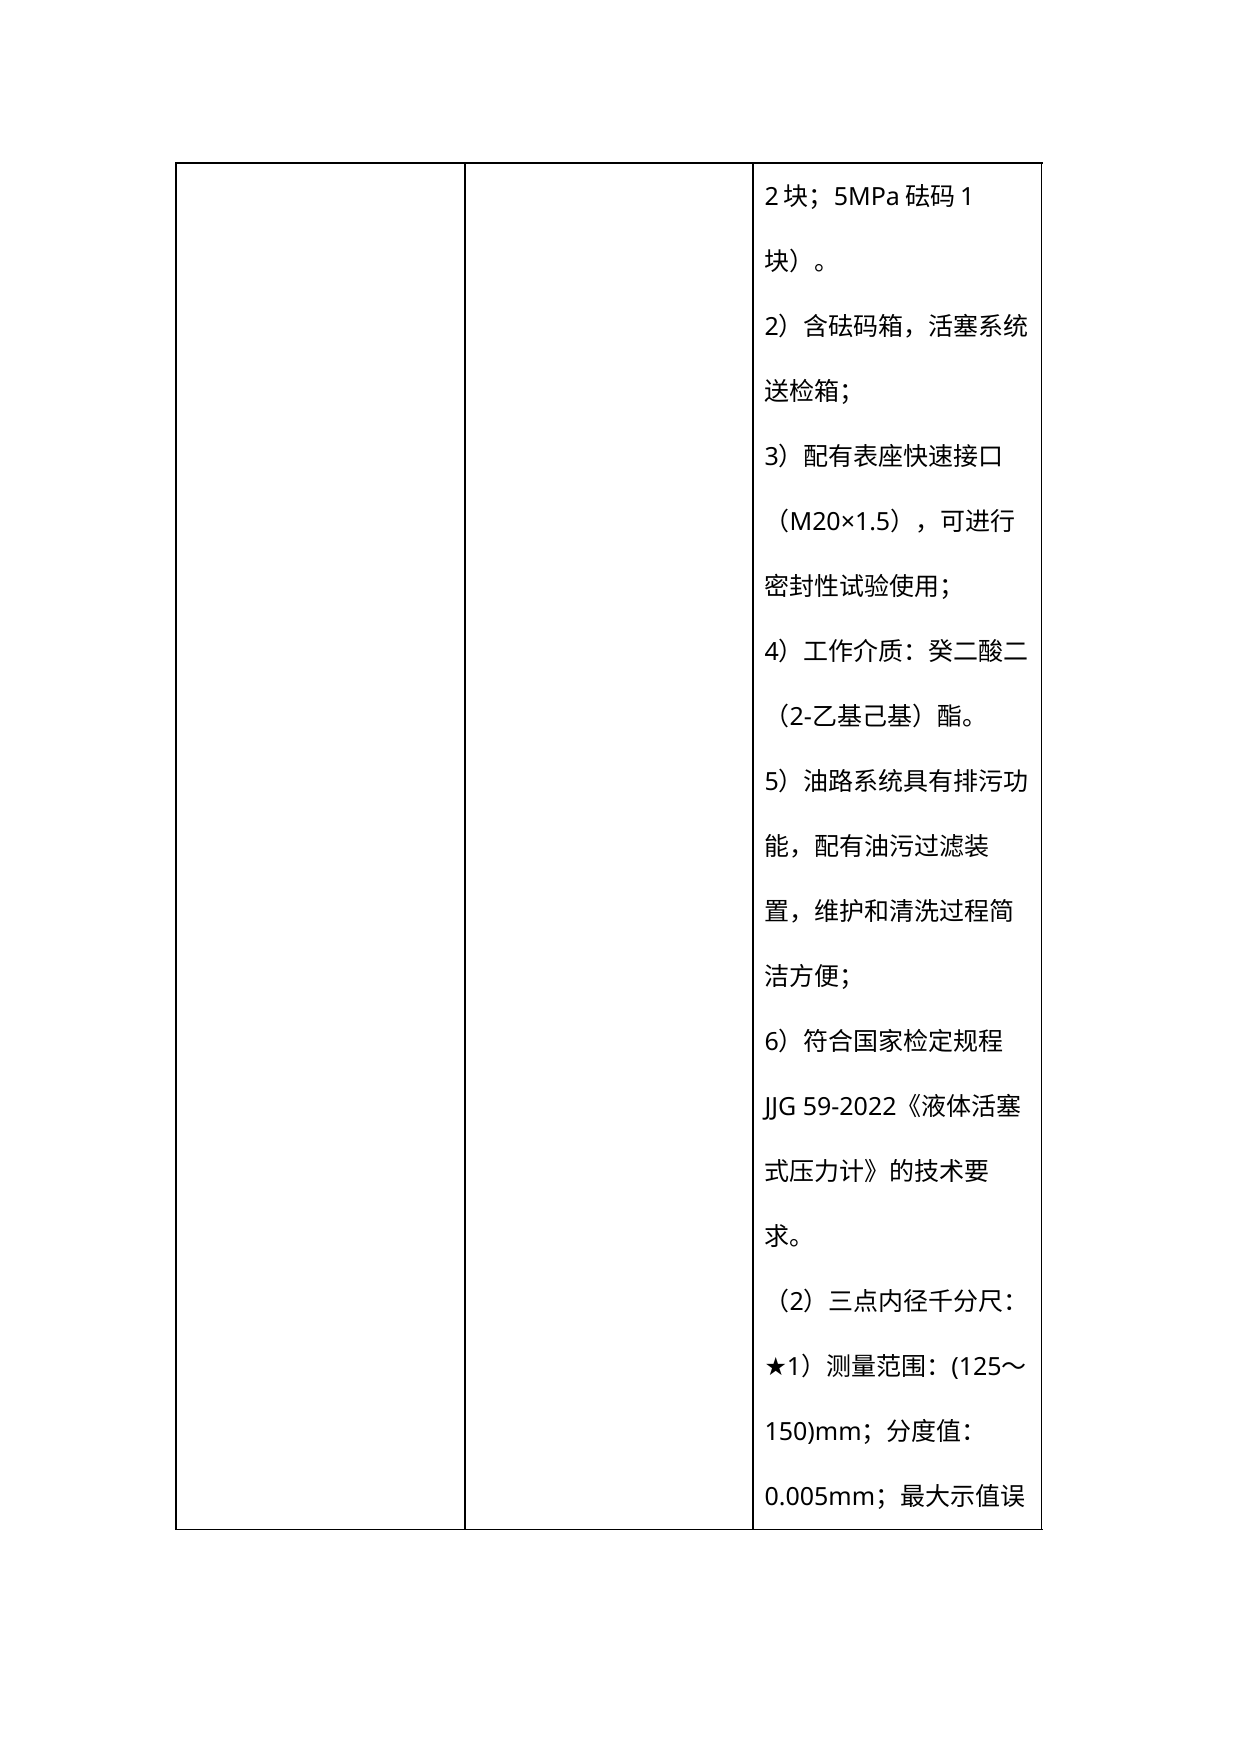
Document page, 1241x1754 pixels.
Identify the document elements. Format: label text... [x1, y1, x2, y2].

table_cell [466, 164, 752, 1528]
table_cell 1 [177, 164, 464, 1528]
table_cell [754, 164, 1041, 1528]
